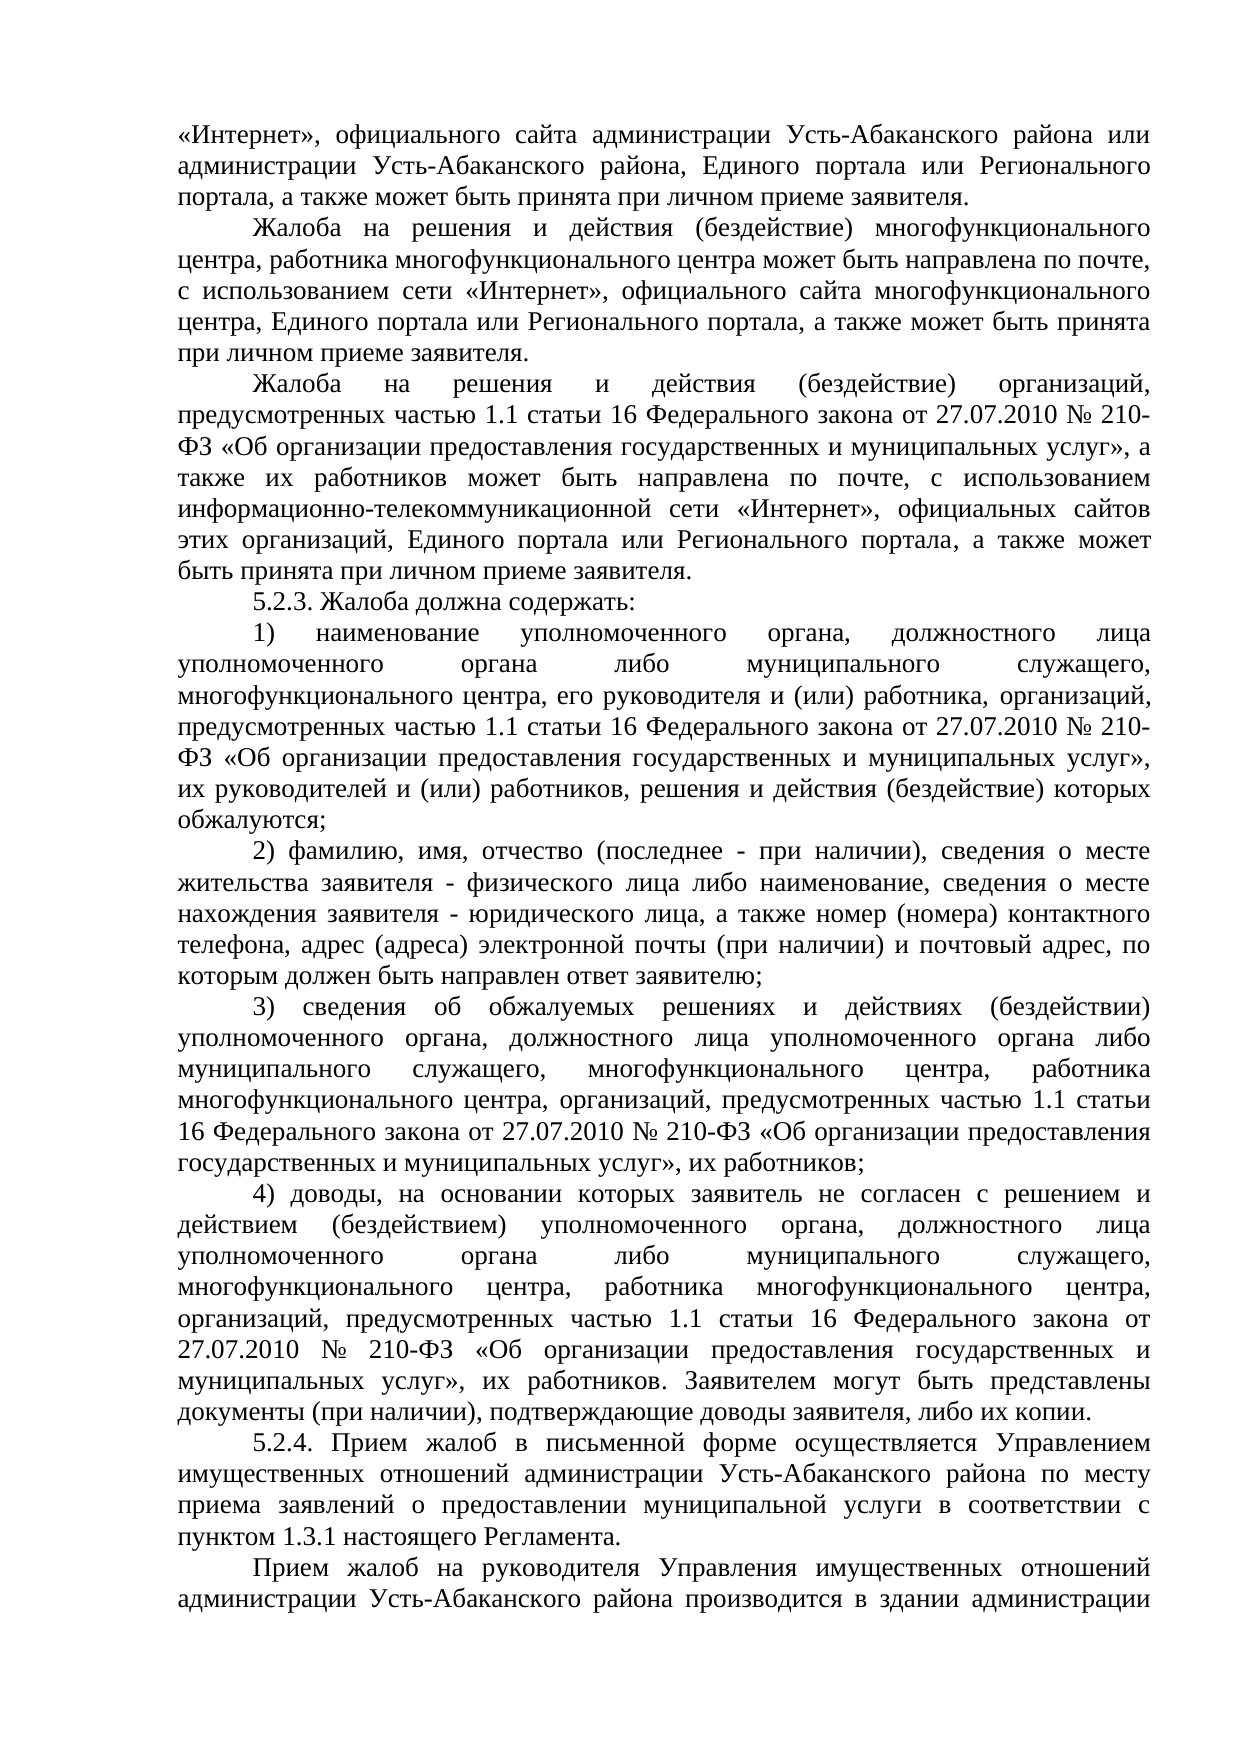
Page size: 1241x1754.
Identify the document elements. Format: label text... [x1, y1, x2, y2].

text 4) доводы, на основании которых заявитель не согласен с решением и действием (бездействием) уполномоченного органа, должностного лица уполномоченного органа либо муниципального служащего, многофункционального центра, работника многофункционального центра, организаций, предусмотренных частью 1.1 статьи 16 Федерального закона от 27.07.2010 № 210-ФЗ «Об организации предоставления государственных и муниципальных услуг», их работников. Заявителем могут быть представлены документы (при наличии), подтверждающие доводы заявителя, либо их копии. [177, 1177, 1152, 1426]
text 5.2.3. Жалоба должна содержать: [177, 585, 1152, 616]
text 5.2.4. Прием жалоб в письменной форме осуществляется Управлением имущественных отношений администрации Усть-Абаканского района по месту приема заявлений о предоставлении муниципальной услуги в соответствии с пунктом 1.3.1 настоящего Регламента. [177, 1426, 1152, 1551]
text 2) фамилию, имя, отчество (последнее - при наличии), сведения о месте жительства заявителя - физического лица либо наименование, сведения о месте нахождения заявителя - юридического лица, а также номер (номера) контактного телефона, адрес (адреса) электронной почты (при наличии) и почтовый адрес, по которым должен быть направлен ответ заявителю; [177, 834, 1152, 990]
text 3) сведения об обжалуемых решениях и действиях (бездействии) уполномоченного органа, должностного лица уполномоченного органа либо муниципального служащего, многофункционального центра, работника многофункционального центра, организаций, предусмотренных частью 1.1 статьи 16 Федерального закона от 27.07.2010 № 210-ФЗ «Об организации предоставления государственных и муниципальных услуг», их работников; [177, 990, 1152, 1177]
text 1) наименование уполномоченного органа, должностного лица уполномоченного органа либо муниципального служащего, многофункционального центра, его руководителя и (или) работника, организаций, предусмотренных частью 1.1 статьи 16 Федерального закона от 27.07.2010 № 210-ФЗ «Об организации предоставления государственных и муниципальных услуг», их руководителей и (или) работников, решения и действия (бездействие) которых обжалуются; [177, 616, 1152, 834]
text Жалоба на решения и действия (бездействие) организаций, предусмотренных частью 1.1 статьи 16 Федерального закона от 27.07.2010 № 210-ФЗ «Об организации предоставления государственных и муниципальных услуг», а также их работников может быть направлена по почте, с использованием информационно-телекоммуникационной сети «Интернет», официальных сайтов этих организаций, Единого портала или Регионального портала, а также может быть принята при личном приеме заявителя. [177, 367, 1152, 585]
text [177, 1551, 1152, 1613]
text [177, 118, 1152, 212]
text Жалоба на решения и действия (бездействие) многофункционального центра, работника многофункционального центра может быть направлена по почте, с использованием сети «Интернет», официального сайта многофункционального центра, Единого портала или Регионального портала, а также может быть принята при личном приеме заявителя. [177, 212, 1152, 367]
